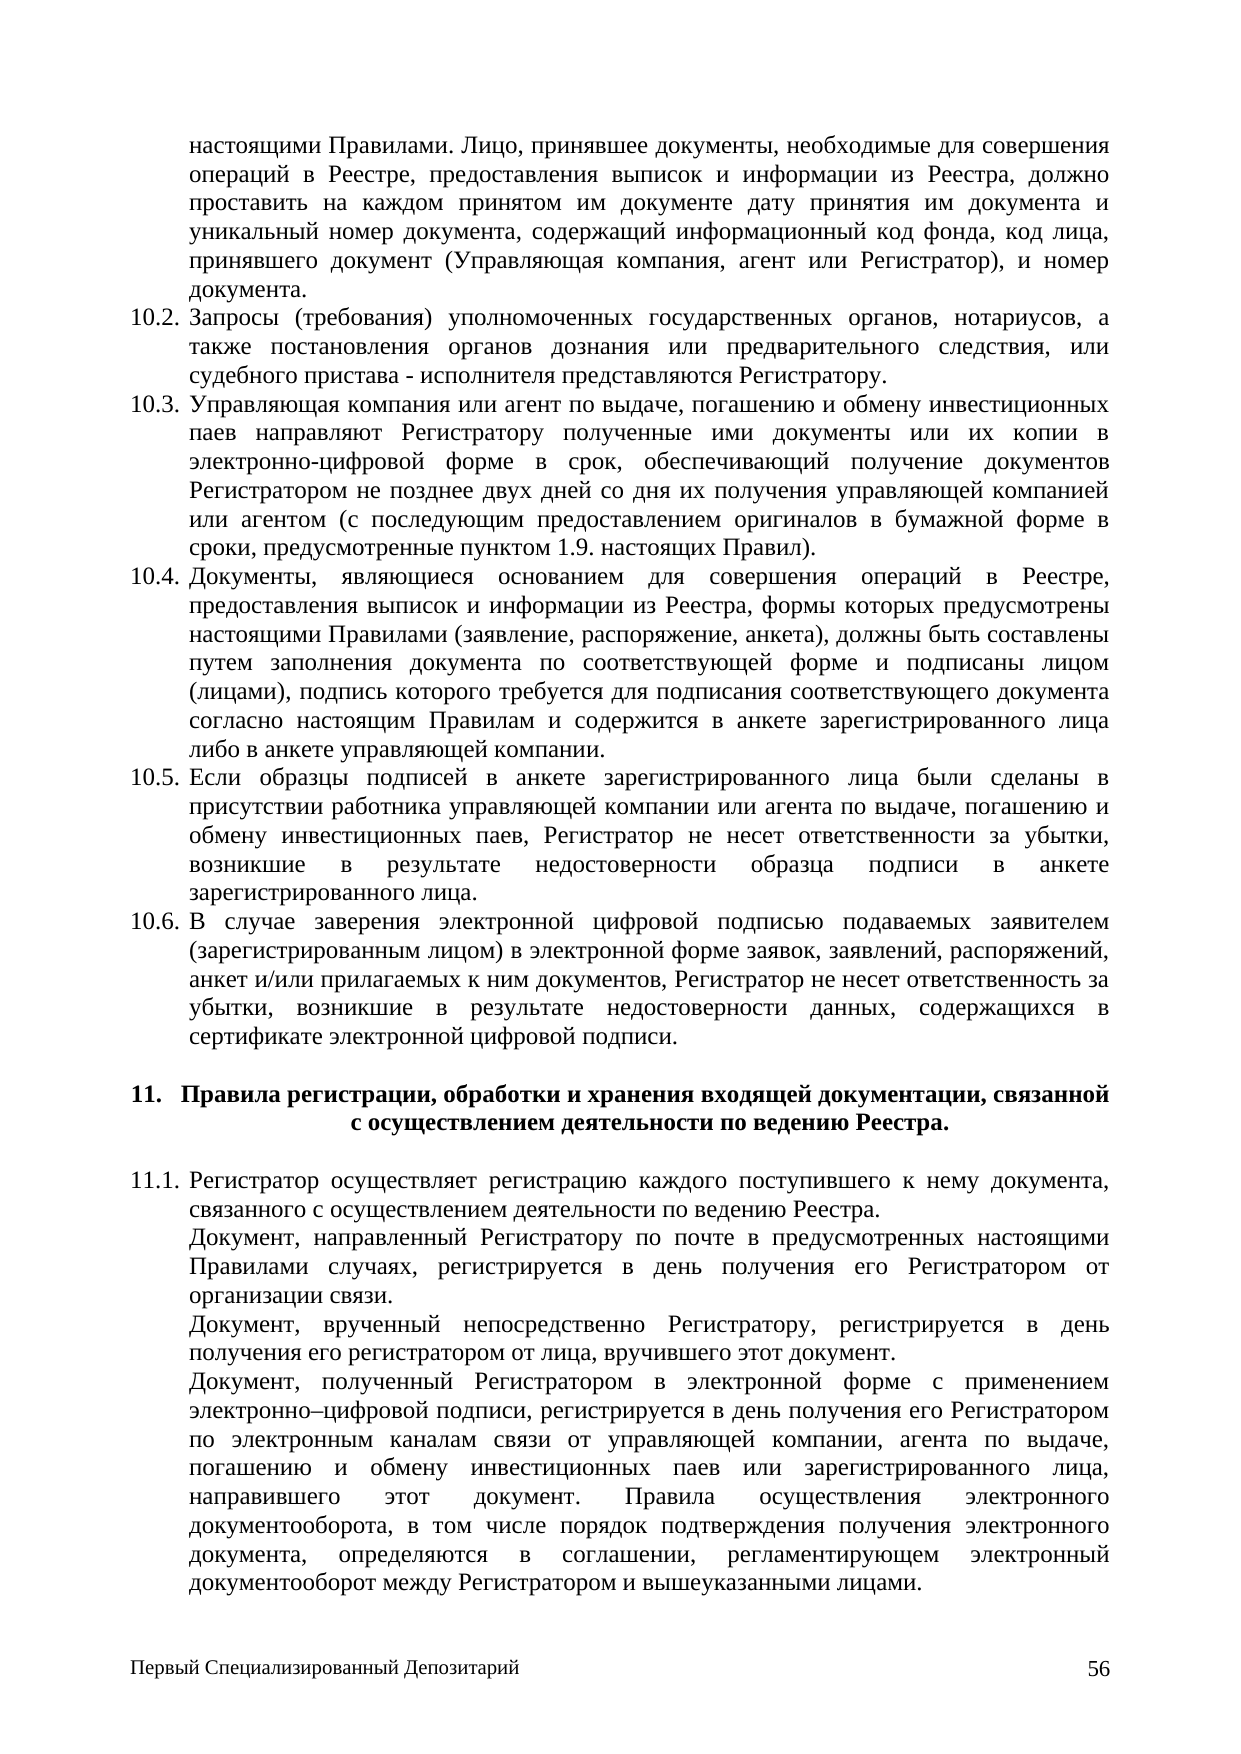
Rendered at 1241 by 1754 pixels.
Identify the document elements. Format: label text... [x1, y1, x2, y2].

list Документы, являющиеся основанием для совершения операций в Реестре, предоставления выписок и информации из Реестра, формы которых предусмотрены настоящими Правилами (заявление, распоряжение, анкета), должны быть составлены путем заполнения документа по соответствующей форме и подписаны лицом (лицами), подпись которого требуется для подписания соответствующего документа согласно настоящим Правилам и содержится в анкете зарегистрированного лица либо в анкете управляющей компании. [130, 561, 1110, 762]
list Если образцы подписей в анкете зарегистрированного лица были сделаны в присутствии работника управляющей компании или агента по выдаче, погашению и обмену инвестиционных паев, Регистратор не несет ответственности за убытки, возникшие в результате недостоверности образца подписи в анкете зарегистрированного лица. [130, 762, 1110, 906]
text Документ, направленный Регистратору по почте в предусмотренных настоящими Правилами случаях, регистрируется в день получения его Регистратором от организации связи. [189, 1222, 1110, 1309]
text Документ, полученный Регистратором в электронной форме с применением электронно–цифровой подписи, регистрируется в день получения его Регистратором по электронным каналам связи от управляющей компании, агента по выдаче, погашению и обмену инвестиционных паев или зарегистрированного лица, направившего этот документ. Правила осуществления электронного документооборота, в том числе порядок подтверждения получения электронного документа, определяются в соглашении, регламентирующем электронный документооборот между Регистратором и вышеуказанными лицами. [189, 1366, 1110, 1596]
list Управляющая компания или агент по выдаче, погашению и обмену инвестиционных паев направляют Регистратору полученные ими документы или их копии в электронно-цифровой форме в срок, обеспечивающий получение документов Регистратором не позднее двух дней со дня их получения управляющей компанией или агентом (с последующим предоставлением оригиналов в бумажной форме в сроки, предусмотренные пунктом 1.9. настоящих Правил). [130, 389, 1110, 561]
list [130, 130, 1110, 302]
list Запросы (требования) уполномоченных государственных органов, нотариусов, а также постановления органов дознания или предварительного следствия, или судебного пристава - исполнителя представляются Регистратору. [130, 302, 1110, 389]
list Правила регистрации, обработки и хранения входящей документации, связанной с осуществлением деятельности по ведению Реестра. [130, 1079, 1110, 1136]
text Документ, врученный непосредственно Регистратору, регистрируется в день получения его регистратором от лица, вручившего этот документ. [189, 1309, 1110, 1366]
list В случае заверения электронной цифровой подписью подаваемых заявителем (зарегистрированным лицом) в электронной форме заявок, заявлений, распоряжений, анкет и/или прилагаемых к ним документов, Регистратор не несет ответственность за убытки, возникшие в результате недостоверности данных, содержащихся в сертификате электронной цифровой подписи. [130, 906, 1110, 1050]
list Регистратор осуществляет регистрацию каждого поступившего к нему документа, связанного с осуществлением деятельности по ведению Реестра. [130, 1165, 1110, 1222]
